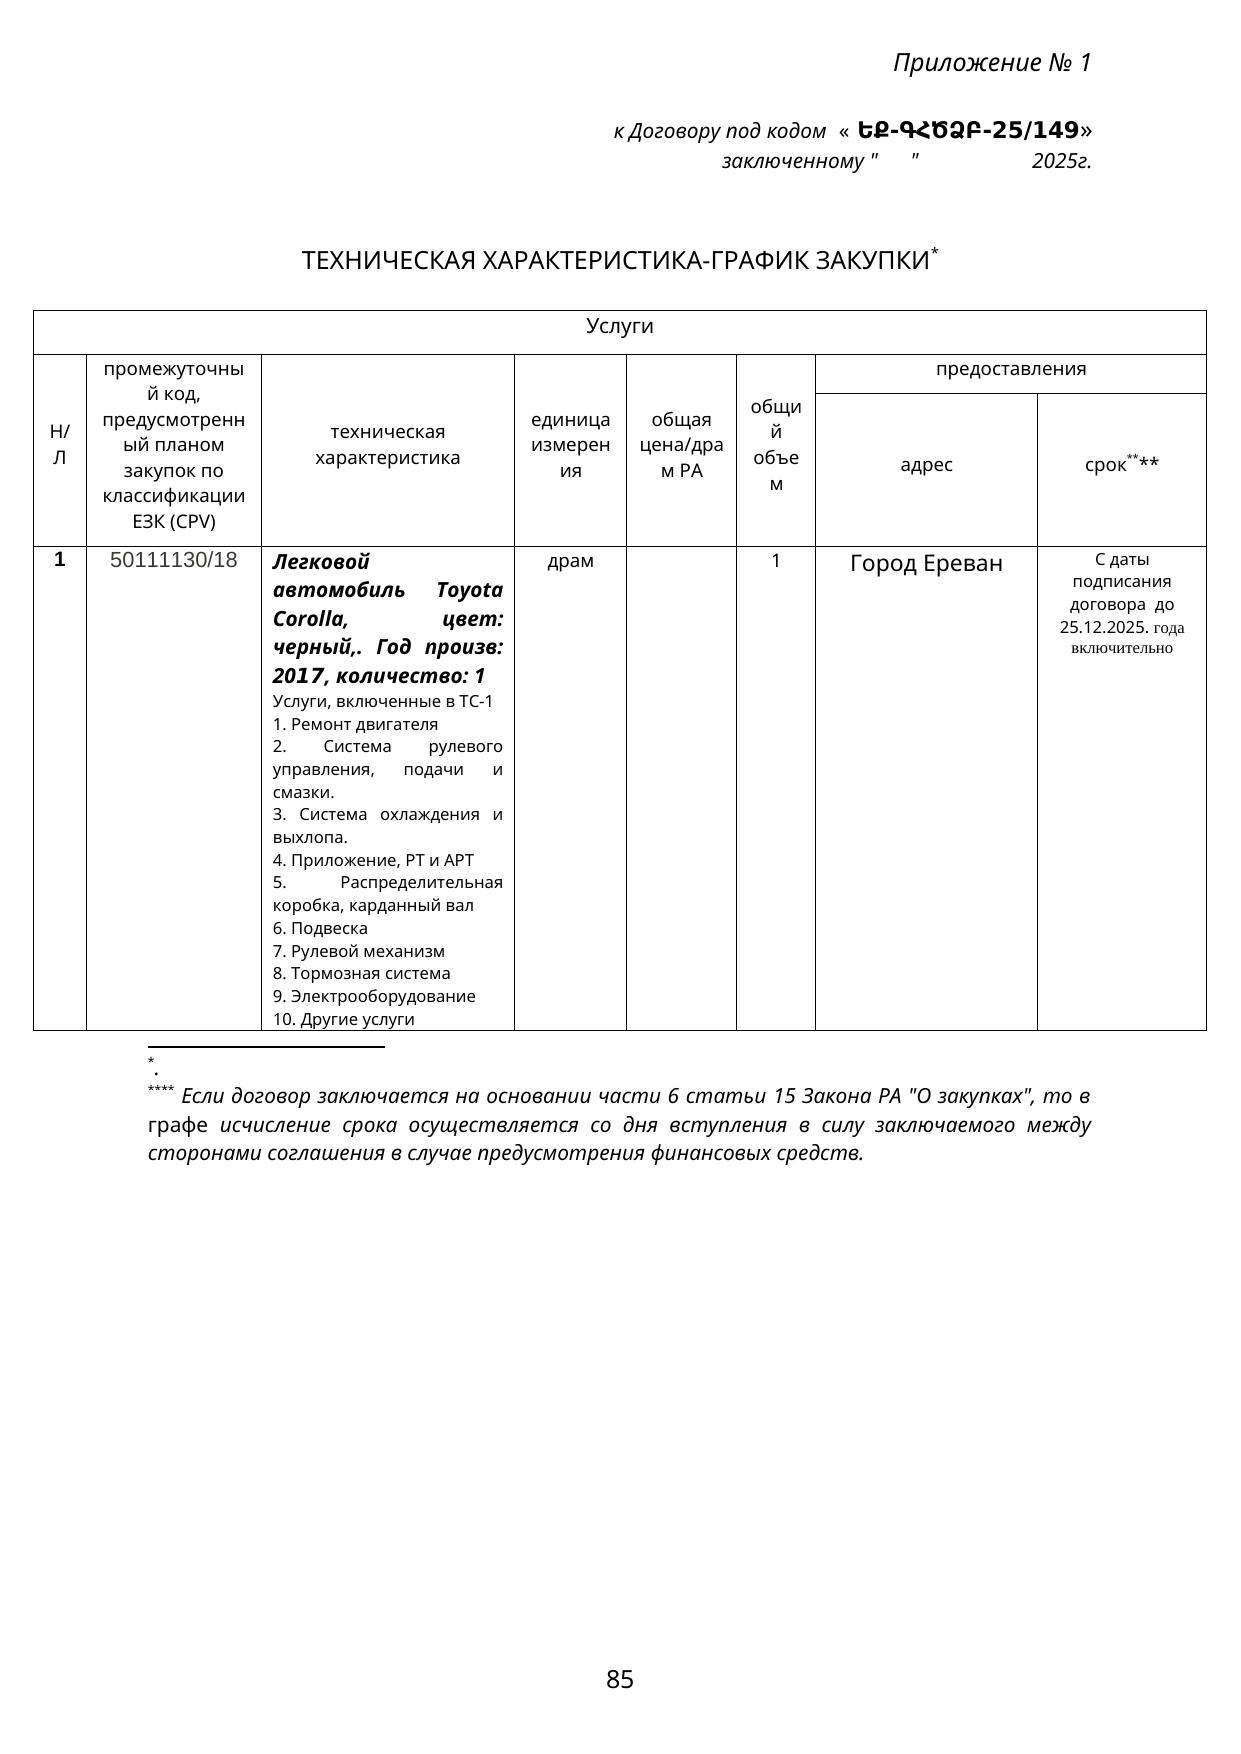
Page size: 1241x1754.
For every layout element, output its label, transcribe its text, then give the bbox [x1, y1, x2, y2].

text к Договору под кодом « ԵՔ-ԳՀԾՁԲ-25/149» [148, 112, 1092, 146]
table_cell [627, 547, 736, 1030]
table_cell общий объем [737, 355, 815, 546]
text ТЕХНИЧЕСКАЯ ХАРАКТЕРИСТИКА-ГРАФИК ЗАКУПКИ* [148, 242, 1092, 276]
table_cell драм [515, 547, 626, 1030]
table_cell техническая характеристика [262, 355, 514, 546]
table_cell промежуточный код, предусмотренный планом закупок по классификации ЕЗК (CPV) [87, 355, 261, 546]
table_cell Н/Л [34, 355, 86, 546]
table_cell С даты подписания договора до 25.12.2025. года включительно [1038, 547, 1206, 1030]
table_cell Легковой автомобиль Toyota Cоrolla, цвет: черный,. Год произв: 2017, количество: 1 Услуги, включенные в ТС-1 1. Ремонт двигателя 2. Система рулевого управления, подачи и смазки. 3. Система охлаждения и выхлопа. 4. Приложение, PT и APT 5. Распределительная коробка, карданный вал 6. Подвеска 7. Рулевой механизм 8. Тормозная система 9. Электрооборудование 10. Другие услуги Услуги, включенные в ТС-2 1. Система рулевого управления, подачи и смазки. 2. Система охлаждения и выхлопа. 3. Приложение, PT и APT. 4. Распределительная коробка, карданный вал 5. Передний и задний мосты 6. Подвеска 7. Рулевой механизм 8. Тормозная система 9. Электрооборудование [262, 547, 514, 1030]
table_cell 50111130/18 [87, 547, 261, 1030]
table_cell 1 [34, 547, 86, 1030]
table_header Услуги [34, 311, 1206, 354]
text Приложение № 1 [148, 44, 1092, 78]
table_cell общая цена/драм РА [627, 355, 736, 546]
table_cell предоставления [816, 355, 1206, 393]
table_cell срок** [1038, 394, 1206, 546]
table_cell адрес [816, 394, 1037, 546]
table_cell 1 [737, 547, 815, 1030]
table_cell единица измерения [515, 355, 626, 546]
text заключенному " " 2025г. [148, 146, 1092, 174]
table_cell Город Ереван [816, 547, 1037, 1030]
